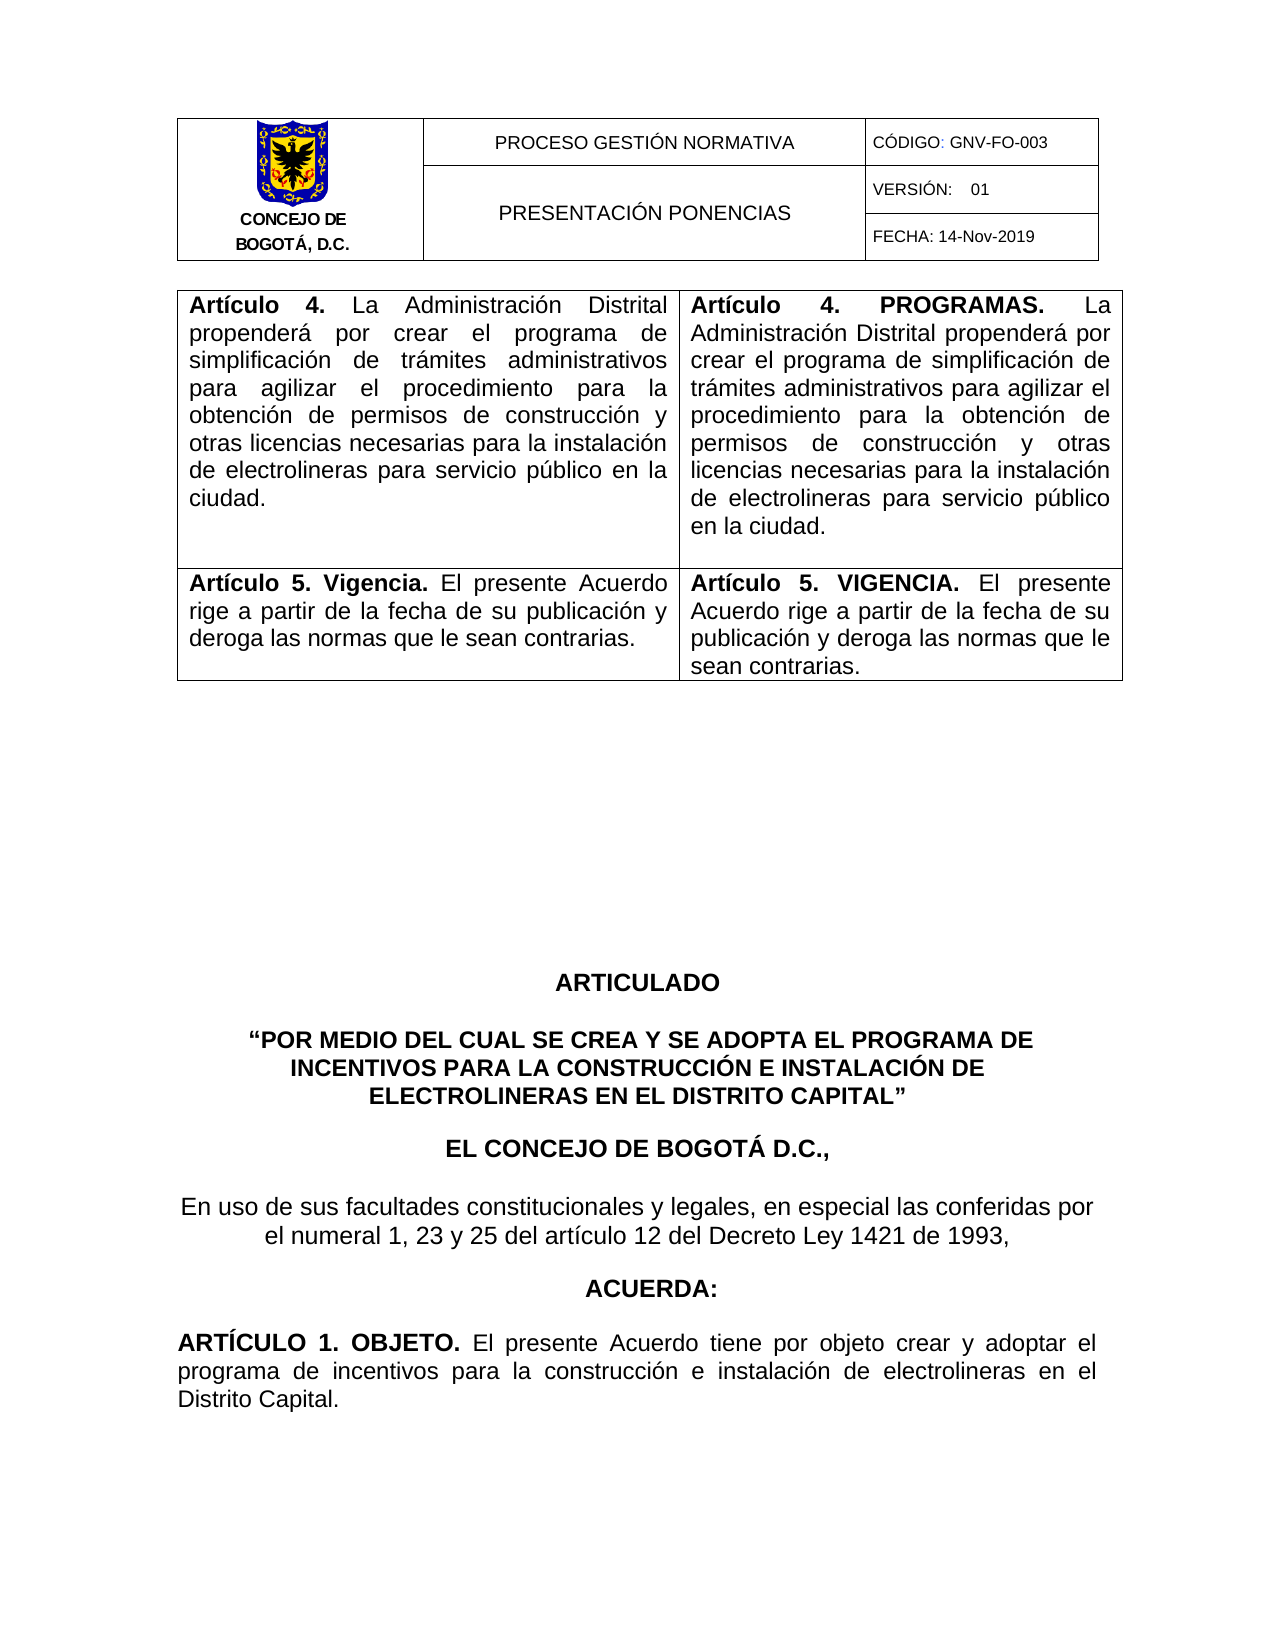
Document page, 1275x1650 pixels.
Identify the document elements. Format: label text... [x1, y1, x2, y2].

text EL CONCEJO DE BOGOTÁ D.C., [177, 1134, 1098, 1163]
text ARTICULADO [177, 968, 1098, 997]
text ACUERDA: [177, 1274, 1098, 1303]
table_cell Artículo 5. VIGENCIA. El presente Acuerdo rige a partir de la fecha de su publicación y deroga las normas que le sean contrarias. [680, 569, 1122, 679]
text ARTÍCULO 1. OBJETO. El presente Acuerdo tiene por objeto crear y adoptar el programa de incentivos para la construcción e instalación de electrolineras en el Distrito Capital. [177, 1328, 1098, 1412]
text “POR MEDIO DEL CUAL SE CREA Y SE ADOPTA EL PROGRAMA DE INCENTIVOS PARA LA CONSTRUCCIÓN E INSTALACIÓN DE ELECTROLINERAS EN EL DISTRITO CAPITAL” [177, 1026, 1098, 1109]
table_cell Artículo 5. Vigencia. El presente Acuerdo rige a partir de la fecha de su publicación y deroga las normas que le sean contrarias. [178, 569, 679, 679]
text En uso de sus facultades constitucionales y legales, en especial las conferidas por el numeral 1, 23 y 25 del artículo 12 del Decreto Ley 1421 de 1993, [177, 1192, 1098, 1249]
table_cell Artículo 4. La Administración Distrital propenderá por crear el programa de simplificación de trámites administrativos para agilizar el procedimiento para la obtención de permisos de construcción y otras licencias necesarias para la instalación de electrolineras para servicio público en la ciudad. [178, 291, 679, 568]
table_cell Artículo 4. PROGRAMAS. La Administración Distrital propenderá por crear el programa de simplificación de trámites administrativos para agilizar el procedimiento para la obtención de permisos de construcción y otras licencias necesarias para la instalación de electrolineras para servicio público en la ciudad. [680, 291, 1122, 568]
